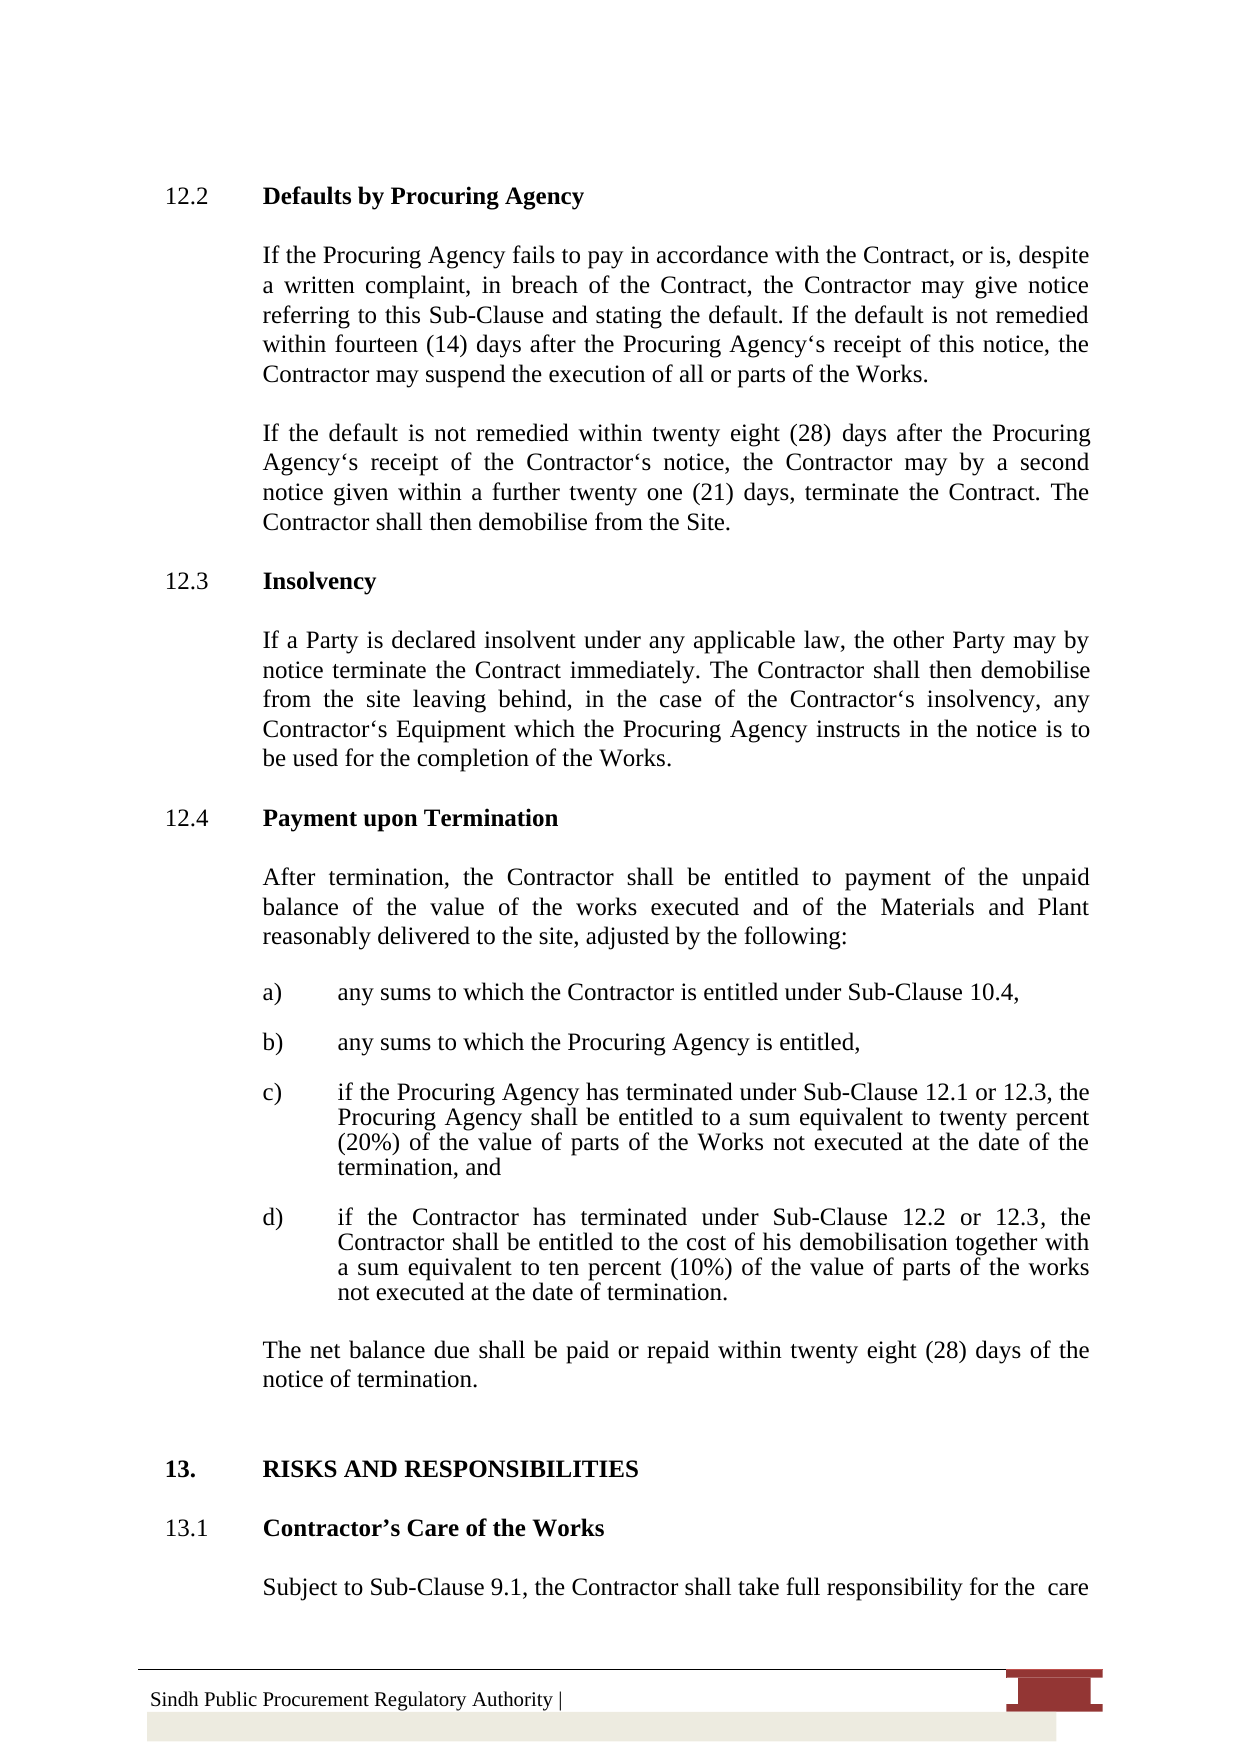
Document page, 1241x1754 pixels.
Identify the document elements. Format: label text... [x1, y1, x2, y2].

list any sums to which the Procuring Agency is entitled, [262, 1027, 1115, 1056]
list if the Contractor has terminated under Sub-Clause 12.2 or 12.3, the Contractor shall be entitled to the cost of his demobilisation together with a sum equivalent to ten percent (10%) of the value of parts of the works not executed at the date of termination. [262, 1205, 1091, 1305]
list 12.4 Payment upon Termination [127, 803, 1115, 832]
list 12.2 Defaults by Procuring Agency [127, 181, 1115, 210]
text The net balance due shall be paid or repaid within twenty eight (28) days of the notice of termination. [262, 1335, 1091, 1393]
text If the Procuring Agency fails to pay in accordance with the Contract, or is, despite a written complaint, in breach of the Contract, the Contractor may give notice referring to this Sub-Clause and stating the default. If the default is not remedied within fourteen (14) days after the Procuring Agency‘s receipt of this notice, the Contractor may suspend the execution of all or parts of the Works. [262, 241, 1090, 388]
list if the Procuring Agency has terminated under Sub-Clause 12.1 or 12.3, the Procuring Agency shall be entitled to a sum equivalent to twenty percent (20%) of the value of parts of the Works not executed at the date of the termination, and [262, 1080, 1091, 1180]
list any sums to which the Contractor is entitled under Sub-Clause 10.4, [262, 977, 1115, 1006]
text If a Party is declared insolvent under any applicable law, the other Party may by notice terminate the Contract immediately. The Contractor shall then demobilise from the site leaving behind, in the case of the Contractor‘s insolvency, any Contractor‘s Equipment which the Procuring Agency instructs in the notice is to be used for the completion of the Works. [262, 625, 1091, 772]
list 12.3 Insolvency [127, 566, 1115, 595]
text After termination, the Contractor shall be entitled to payment of the unpaid balance of the value of the works executed and of the Materials and Plant reasonably delivered to the site, adjusted by the following: [262, 862, 1090, 950]
text If the default is not remedied within twenty eight (28) days after the Procuring Agency‘s receipt of the Contractor‘s notice, the Contractor may by a second notice given within a further twenty one (21) days, terminate the Contract. The Contractor shall then demobilise from the Site. [262, 418, 1091, 535]
subtitle RISKS AND RESPONSIBILITIES [164, 1454, 1115, 1482]
text Subject to Sub-Clause 9.1, the Contractor shall take full responsibility for the care [262, 1572, 1115, 1601]
list 13.1 Contractor’s Care of the Works [127, 1513, 1115, 1541]
